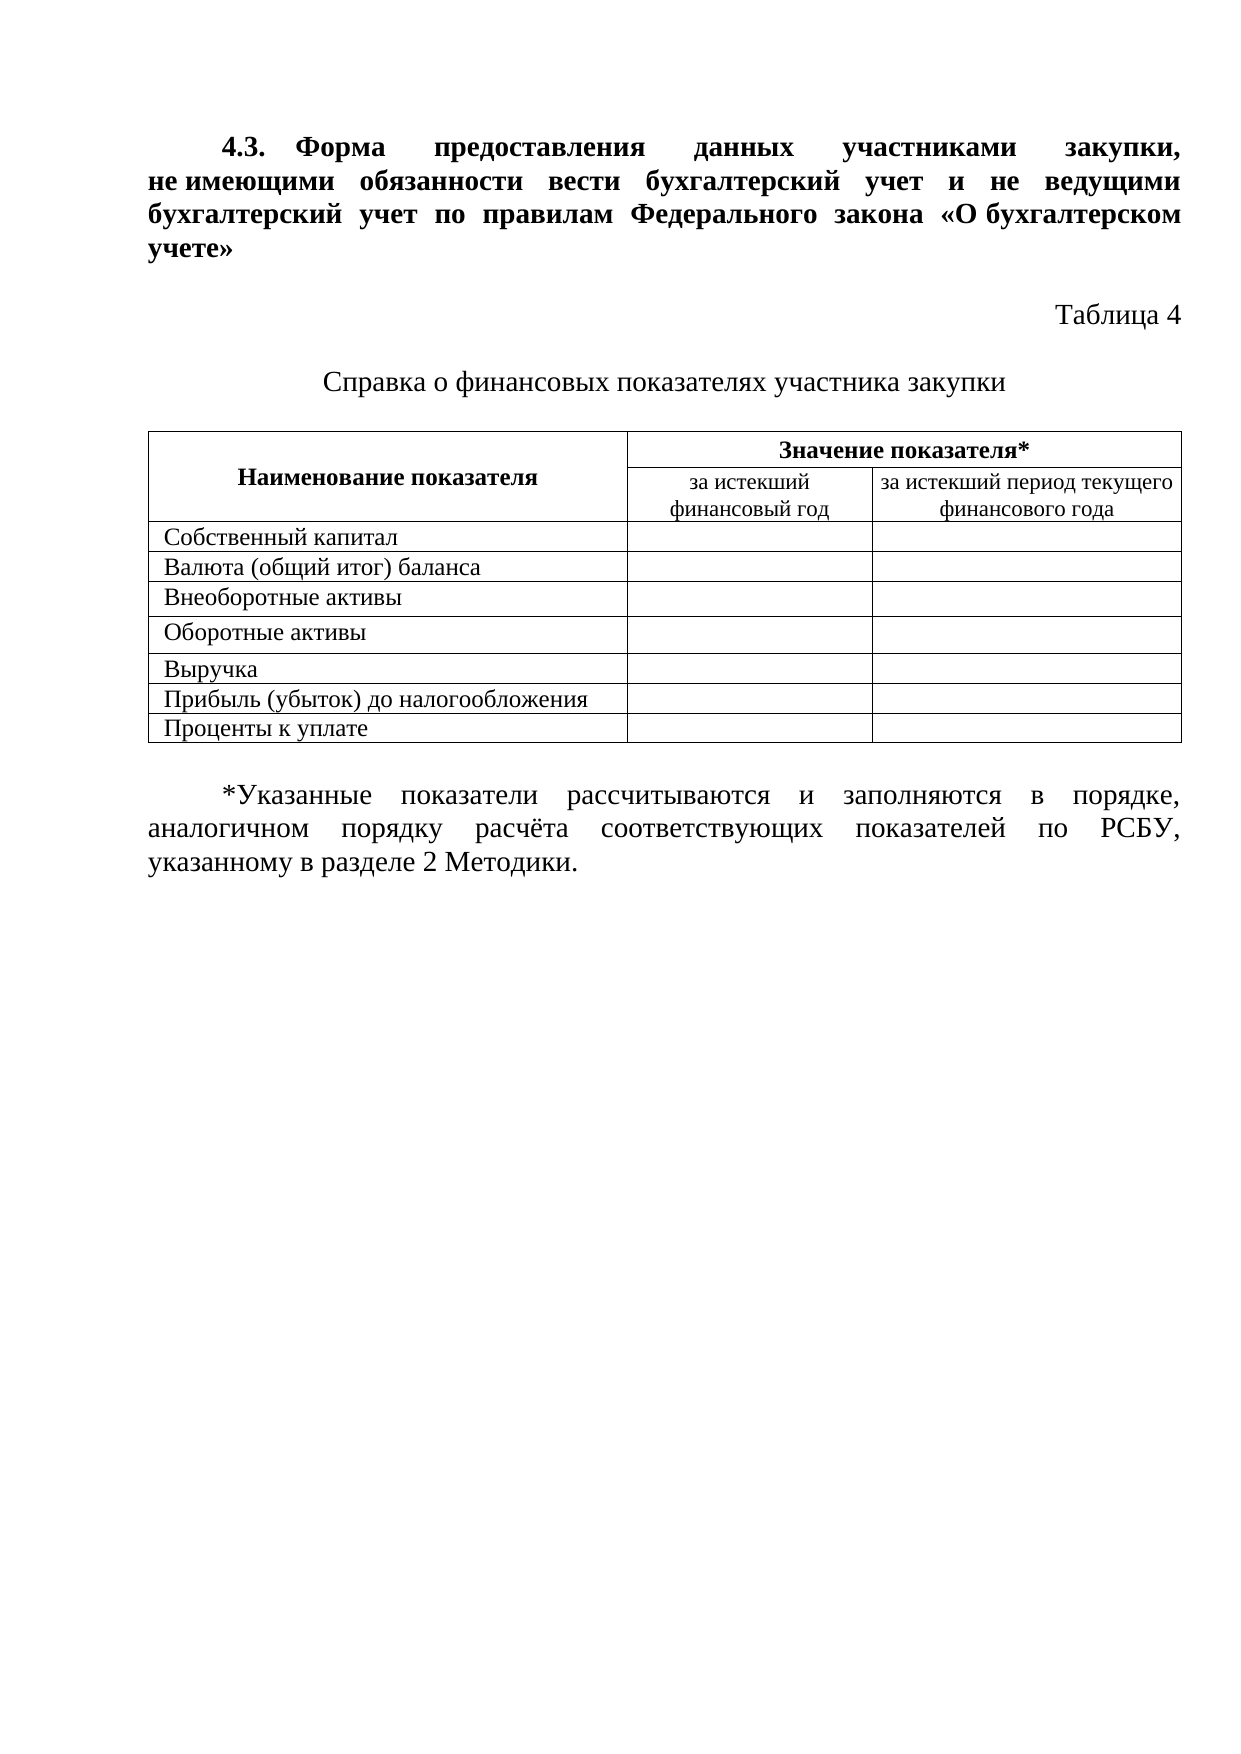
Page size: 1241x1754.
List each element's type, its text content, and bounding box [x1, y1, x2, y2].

table_cell [873, 552, 1181, 581]
table_cell за истекший финансовый год [628, 468, 872, 521]
table_cell Валюта (общий итог) баланса [149, 552, 627, 581]
table_cell [628, 684, 872, 712]
table_cell [628, 552, 872, 581]
text *Указанные показатели рассчитываются и заполняются в порядке, аналогичном порядку расчёта соответствующих показателей по РСБУ, указанному в разделе 2 Методики. [148, 777, 1181, 877]
table_cell [873, 654, 1181, 683]
table_cell [873, 582, 1181, 616]
table_cell Внеоборотные активы [149, 582, 627, 616]
table_cell Оборотные активы [149, 617, 627, 653]
table_cell за истекший период текущего финансового года [873, 468, 1181, 521]
table_cell Прибыль (убыток) до налогообложения [149, 684, 627, 712]
table_cell Проценты к уплате [149, 714, 627, 742]
text Справка о финансовых показателях участника закупки [148, 364, 1181, 398]
table_cell [873, 684, 1181, 712]
list Форма предоставления данных участниками закупки, не имеющими обязанности вести бухгалтерский учет и не ведущими бухгалтерский учет по правилам Федерального закона «О бухгалтерском учете» [148, 129, 1181, 263]
table_cell [628, 522, 872, 551]
text Таблица 4 [148, 297, 1181, 331]
table_cell Выручка [149, 654, 627, 683]
table_header Значение показателя* [628, 432, 1181, 467]
table_header Наименование показателя [149, 432, 627, 521]
table_cell [628, 582, 872, 616]
table_cell Собственный капитал [149, 522, 627, 551]
table_cell [873, 522, 1181, 551]
table_cell [628, 617, 872, 653]
table_cell [628, 714, 872, 742]
table_cell [873, 617, 1181, 653]
table_cell [873, 714, 1181, 742]
table_cell [628, 654, 872, 683]
